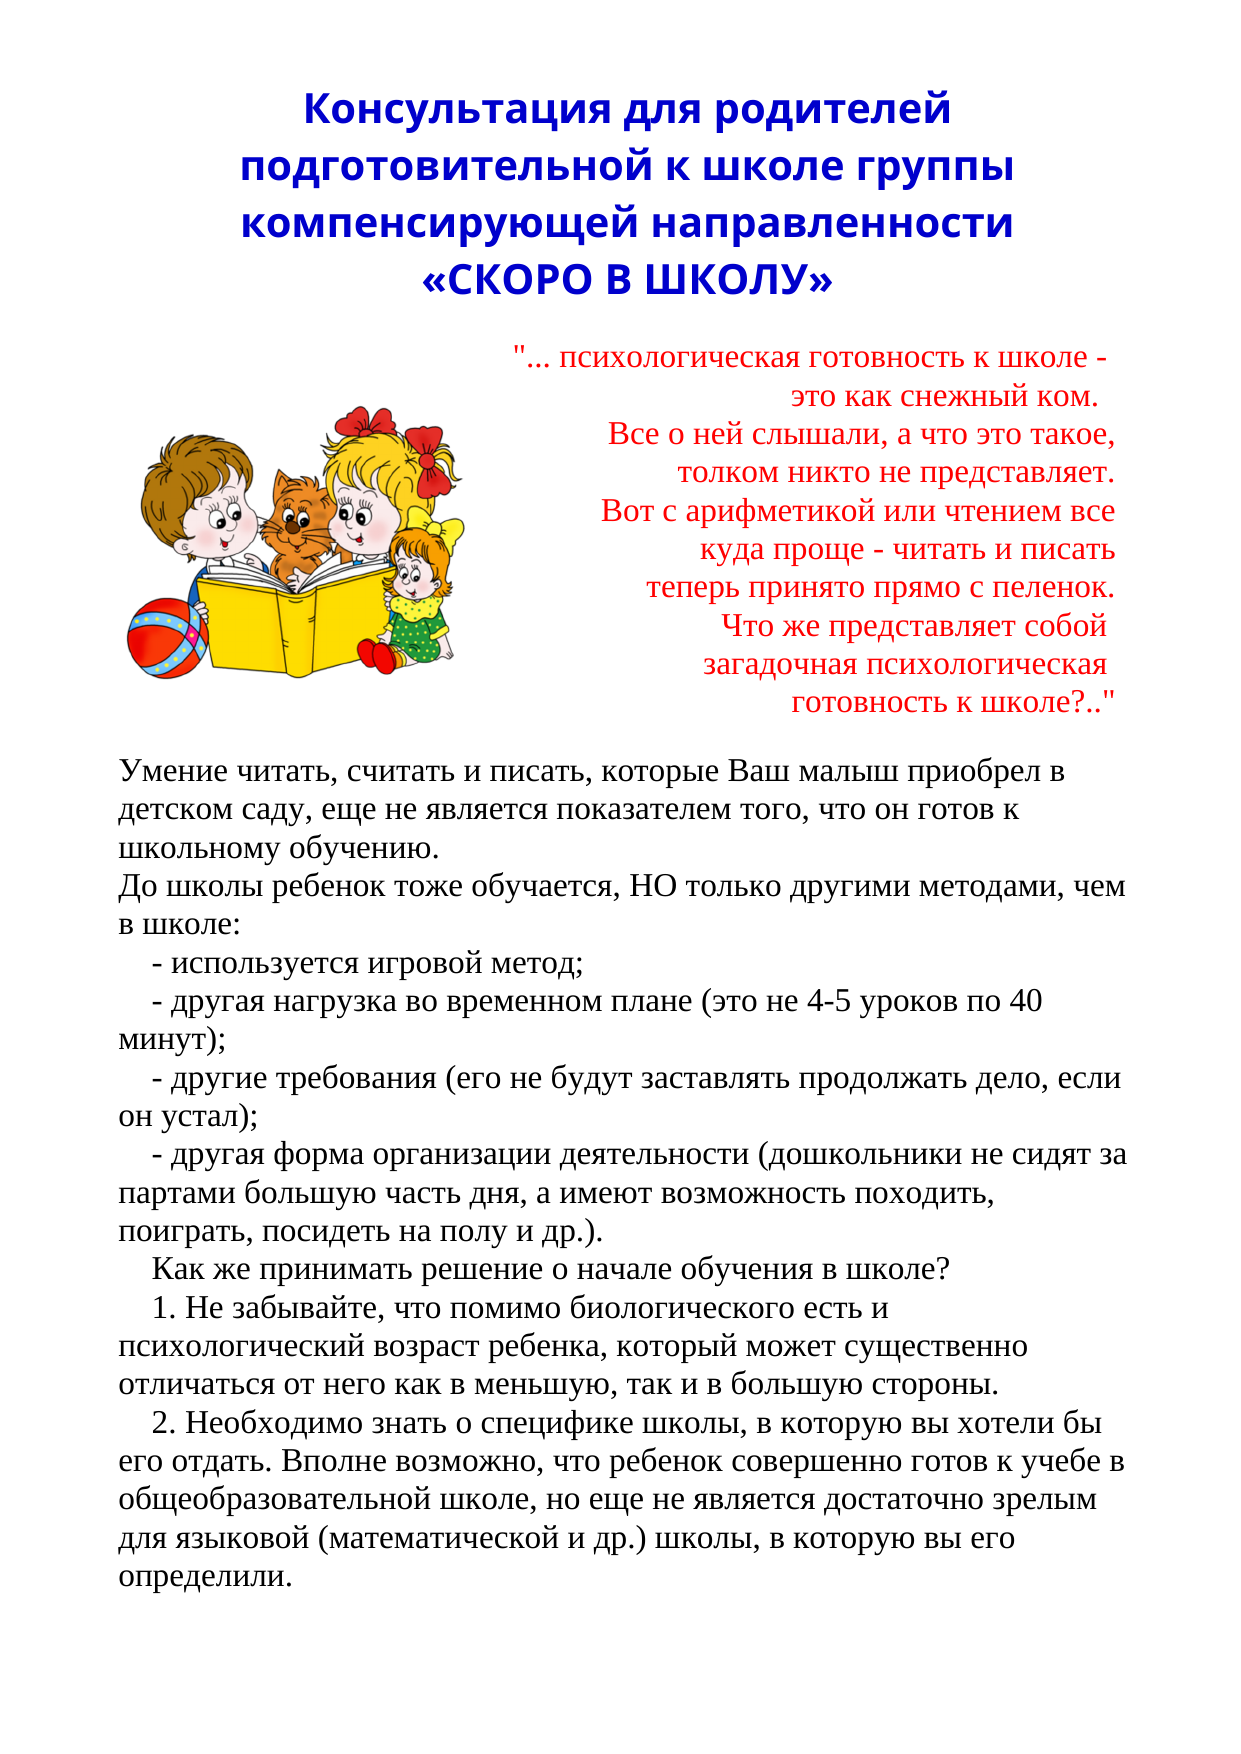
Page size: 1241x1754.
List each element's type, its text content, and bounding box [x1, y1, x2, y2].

text «СКОРО В ШКОЛУ» [118, 249, 1137, 306]
table_header [118, 335, 471, 750]
text 2. Необходимо знать о специфике школы, в которую вы хотели бы его отдать. Вполне возможно, что ребенок совершенно готов к учебе в общеобразовательной школе, но еще не является достаточно зрелым для языковой (математической и др.) школы, в которую вы его определили. [118, 1402, 1137, 1593]
text Консультация для родителей [118, 79, 1137, 136]
text подготовительной к школе группы компенсирующей направленности [118, 136, 1137, 249]
text Умение читать, считать и писать, которые Ваш малыш приобрел в детском саду, еще не является показателем того, что он готов к школьному обучению. [118, 750, 1137, 865]
text - другая форма организации деятельности (дошкольники не сидят за партами большую часть дня, а имеют возможность походить, поиграть, посидеть на полу и др.). [118, 1133, 1137, 1248]
table_header "... психологическая готовность к школе - это как снежный ком. Все о ней слышали, а что это такое, толком никто не представляет. Вот с арифметикой или чтением все куда проще - читать и писать теперь принято прямо с пеленок. Что же представляет собой загадочная психологическая готовность к школе?.." [471, 335, 1117, 750]
picture [119, 399, 470, 686]
text 1. Не забывайте, что помимо биологического есть и психологический возраст ребенка, который может существенно отличаться от него как в меньшую, так и в большую стороны. [118, 1287, 1137, 1402]
text До школы ребенок тоже обучается, НО только другими методами, чем в школе: [118, 865, 1137, 942]
text - другие требования (его не будут заставлять продолжать дело, если он устал); [118, 1057, 1137, 1133]
text Как же принимать решение о начале обучения в школе? [118, 1248, 1137, 1287]
text - используется игровой метод; [118, 942, 1137, 980]
text - другая нагрузка во временном плане (это не 4-5 уроков по 40 минут); [118, 980, 1137, 1057]
